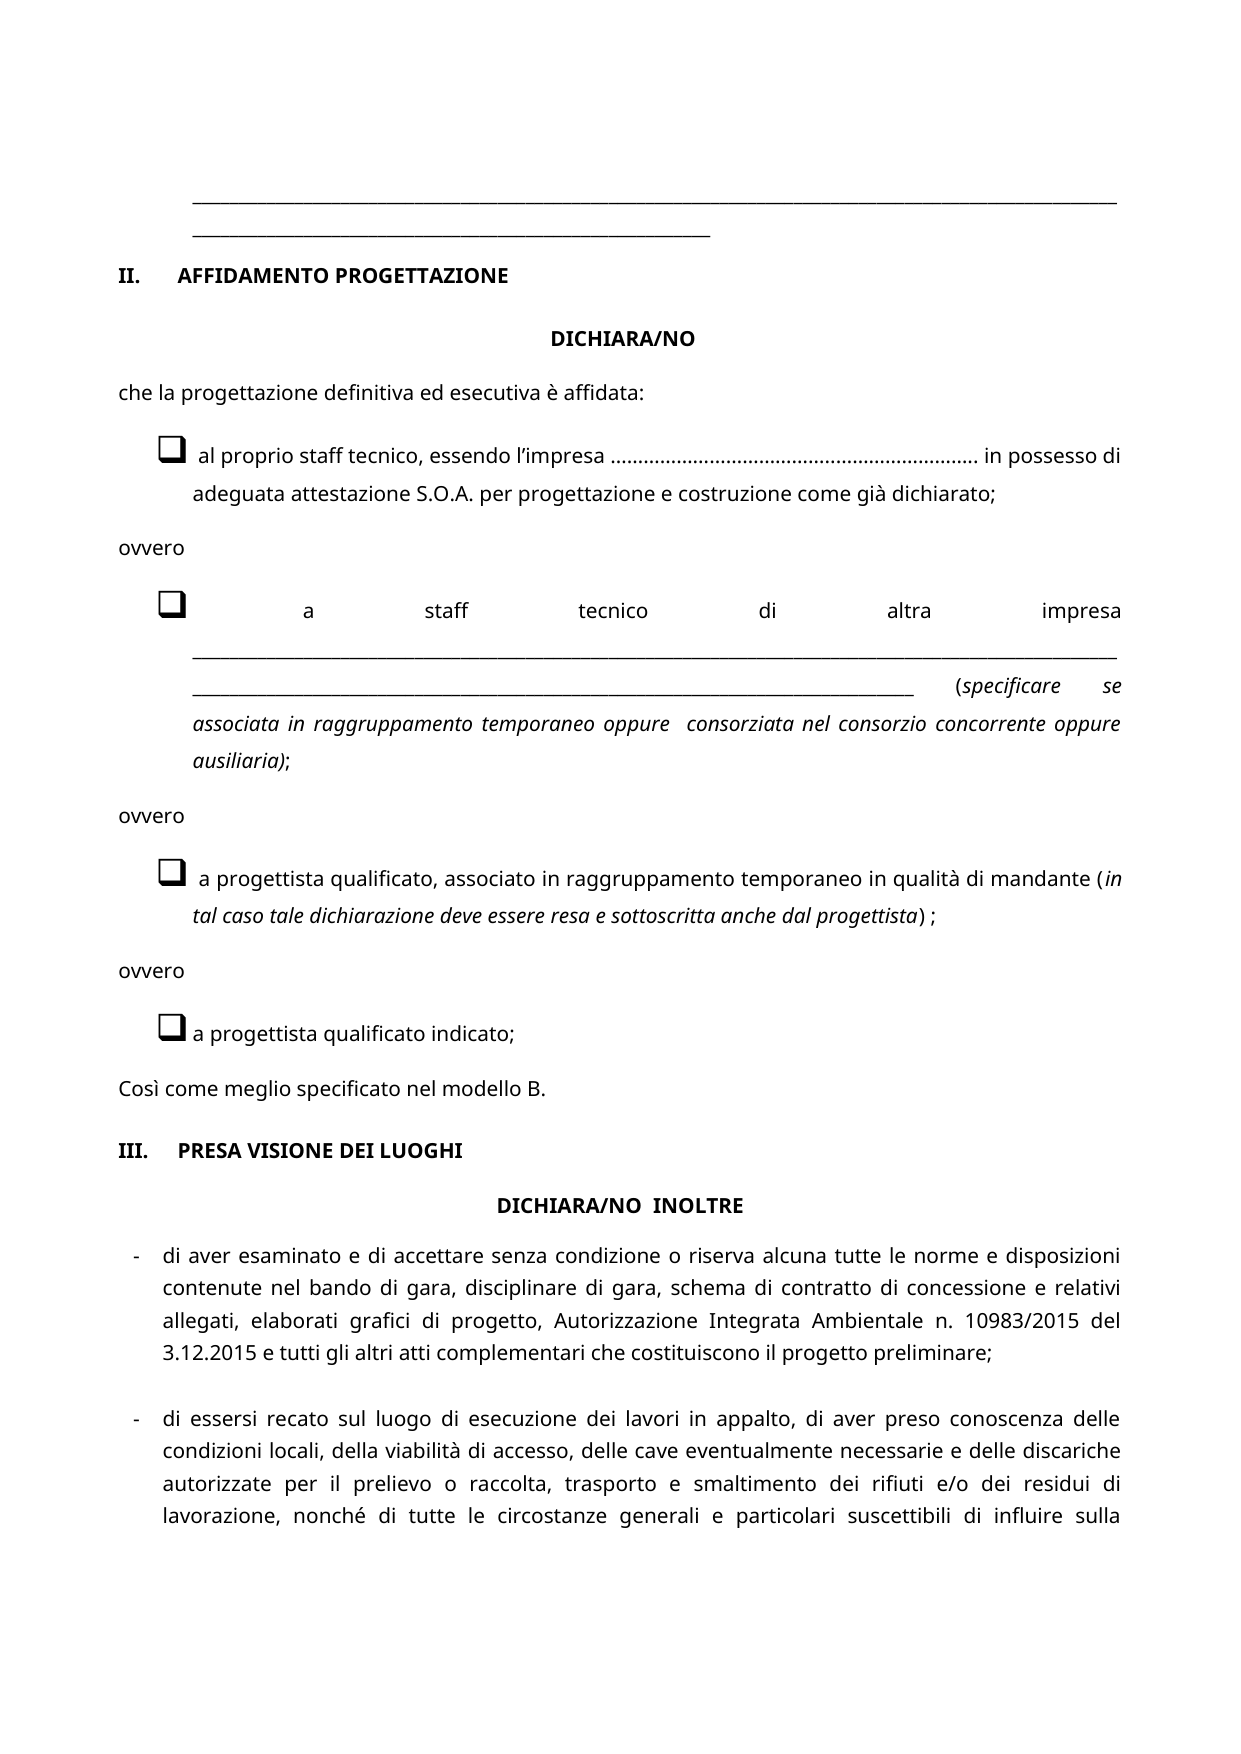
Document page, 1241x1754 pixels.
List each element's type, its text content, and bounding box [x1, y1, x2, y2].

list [133, 1404, 1122, 1530]
list a progettista qualificato, associato in raggruppamento temporaneo in qualità di mandante (in tal caso tale dichiarazione deve essere resa e sottoscritta anche dal progettista) ; [155, 856, 1122, 931]
text che la progettazione definitiva ed esecutiva è affidata: [118, 378, 1122, 407]
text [192, 174, 1122, 241]
list a progettista qualificato indicato; [155, 1011, 1122, 1049]
text III. PRESA VISIONE DEI LUOGHI [118, 1129, 1122, 1166]
list di aver esaminato e di accettare senza condizione o riserva alcuna tutte le norme e disposizioni contenute nel bando di gara, disciplinare di gara, schema di contratto di concessione e relativi allegati, elaborati grafici di progetto, Autorizzazione Integrata Ambientale n. 10983/2015 del 3.12.2015 e tutti gli altri atti complementari che costituiscono il progetto preliminare; [133, 1241, 1122, 1367]
text II. AFFIDAMENTO PROGETTAZIONE [118, 253, 1122, 291]
text ovvero [118, 533, 1122, 562]
text DICHIARA/NO INOLTRE [118, 1191, 1122, 1220]
text Così come meglio specificato nel modello B. [118, 1074, 1122, 1102]
list a staff tecnico di altra impresa __________________________________________________________________________________________________________________________________________________________________________________ (specificare se associata in raggruppamento temporaneo oppure consorziata nel consorzio concorrente oppure ausiliaria); [155, 589, 1122, 776]
text ovvero [118, 801, 1122, 829]
list al proprio staff tecnico, essendo l’impresa …………………………………..…………………….. in possesso di adeguata attestazione S.O.A. per progettazione e costruzione come già dichiarato; [155, 433, 1122, 508]
text ovvero [118, 956, 1122, 985]
text DICHIARA/NO [118, 316, 1122, 353]
